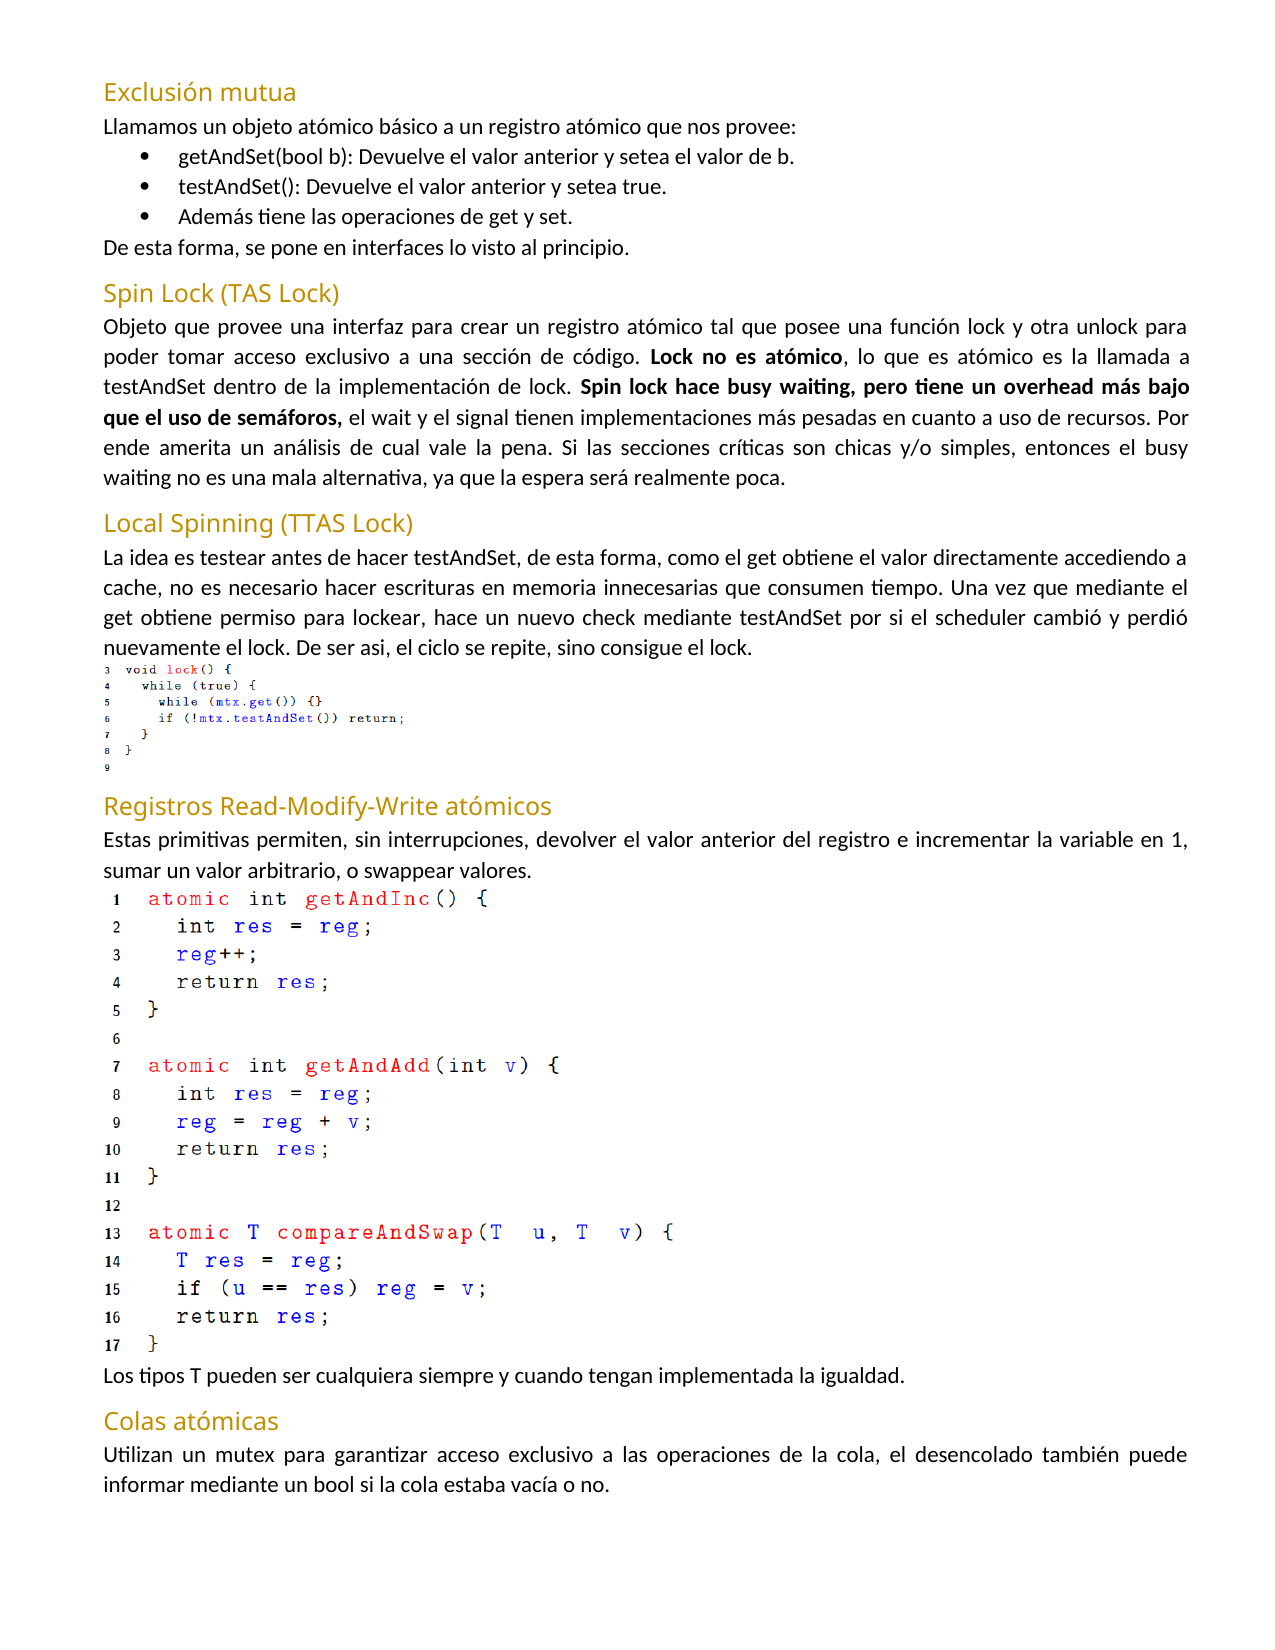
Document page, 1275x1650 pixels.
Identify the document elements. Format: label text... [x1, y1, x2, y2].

picture [103, 886, 684, 1359]
text Objeto que provee una interfaz para crear un registro atómico tal que posee una función lock y otra unlock para poder tomar acceso exclusivo a una sección de código. Lock no es atómico, lo que es atómico es la llamada a testAndSet dentro de la implementación de lock. Spin lock hace busy waiting, pero tiene un overhead más bajo que el uso de semáforos, el wait y el signal tienen implementaciones más pesadas en cuanto a uso de recursos. Por ende amerita un análisis de cual vale la pena. Si las secciones críticas son chicas y/o simples, entonces el busy waiting no es una mala alternativa, ya que la espera será realmente poca. [103, 312, 1191, 491]
list testAndSet(): Devuelve el valor anterior y setea true. [141, 172, 1191, 200]
subtitle Spin Lock (TAS Lock) [103, 275, 1191, 309]
picture [103, 663, 412, 775]
text Llamamos un objeto atómico básico a un registro atómico que nos provee: [103, 112, 1191, 140]
subtitle Local Spinning (TTAS Lock) [103, 506, 1191, 540]
text Los tipos T pueden ser cualquiera siempre y cuando tengan implementada la igualdad. [103, 1361, 1191, 1389]
list Además tiene las operaciones de get y set. [141, 202, 1191, 230]
text La idea es testear antes de hacer testAndSet, de esta forma, como el get obtiene el valor directamente accediendo a cache, no es necesario hacer escrituras en memoria innecesarias que consumen tiempo. Una vez que mediante el get obtiene permiso para lockear, hace un nuevo check mediante testAndSet por si el scheduler cambió y perdió nuevamente el lock. De ser asi, el ciclo se repite, sino consigue el lock. [103, 543, 1191, 661]
subtitle Registros Read-Modify-Write atómicos [103, 789, 1191, 823]
text De esta forma, se pone en interfaces lo visto al principio. [103, 233, 1191, 261]
text Estas primitivas permiten, sin interrupciones, devolver el valor anterior del registro e incrementar la variable en 1, sumar un valor arbitrario, o swappear valores. [103, 826, 1191, 884]
subtitle Colas atómicas [103, 1403, 1191, 1438]
text Utilizan un mutex para garantizar acceso exclusivo a las operaciones de la cola, el desencolado también puede informar mediante un bool si la cola estaba vacía o no. [103, 1440, 1191, 1498]
subtitle Exclusión mutua [103, 75, 1191, 109]
list getAndSet(bool b): Devuelve el valor anterior y setea el valor de b. [141, 142, 1191, 170]
